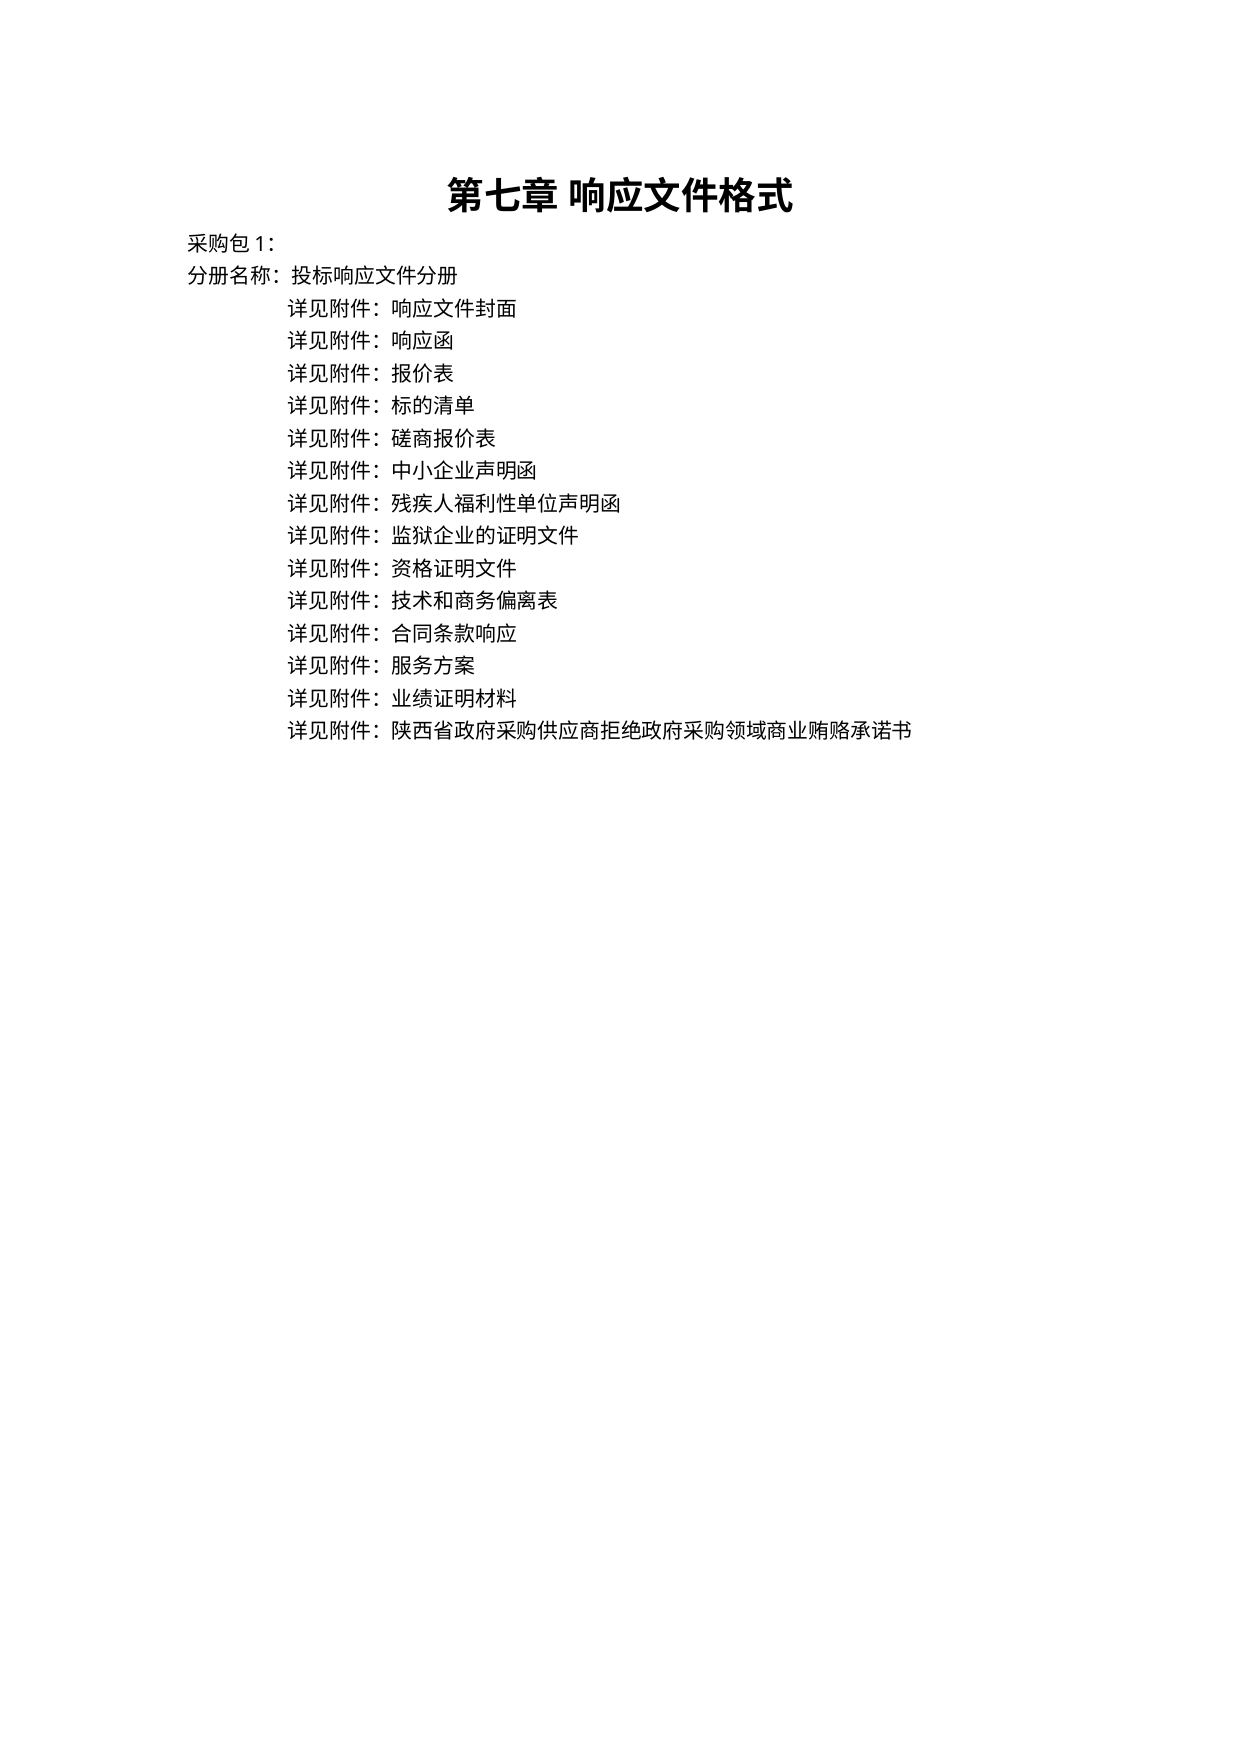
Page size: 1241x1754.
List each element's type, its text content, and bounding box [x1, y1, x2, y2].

text 详见附件：业绩证明材料 [187, 682, 1053, 714]
text 第七章 响应文件格式 [187, 162, 1053, 227]
text 详见附件：陕西省政府采购供应商拒绝政府采购领域商业贿赂承诺书 [187, 714, 1053, 747]
text 详见附件：残疾人福利性单位声明函 [187, 487, 1053, 519]
text 详见附件：磋商报价表 [187, 422, 1053, 454]
text 详见附件：标的清单 [187, 389, 1053, 422]
text 详见附件：资格证明文件 [187, 552, 1053, 584]
text 详见附件：响应文件封面 [187, 292, 1053, 324]
text 详见附件：合同条款响应 [187, 617, 1053, 649]
text 详见附件：中小企业声明函 [187, 454, 1053, 487]
text 详见附件：监狱企业的证明文件 [187, 519, 1053, 552]
text 详见附件：服务方案 [187, 649, 1053, 682]
text 采购包1： [187, 227, 1053, 259]
text 详见附件：报价表 [187, 357, 1053, 389]
text 详见附件：响应函 [187, 324, 1053, 357]
text 分册名称：投标响应文件分册 [187, 259, 1053, 292]
text 详见附件：技术和商务偏离表 [187, 584, 1053, 617]
